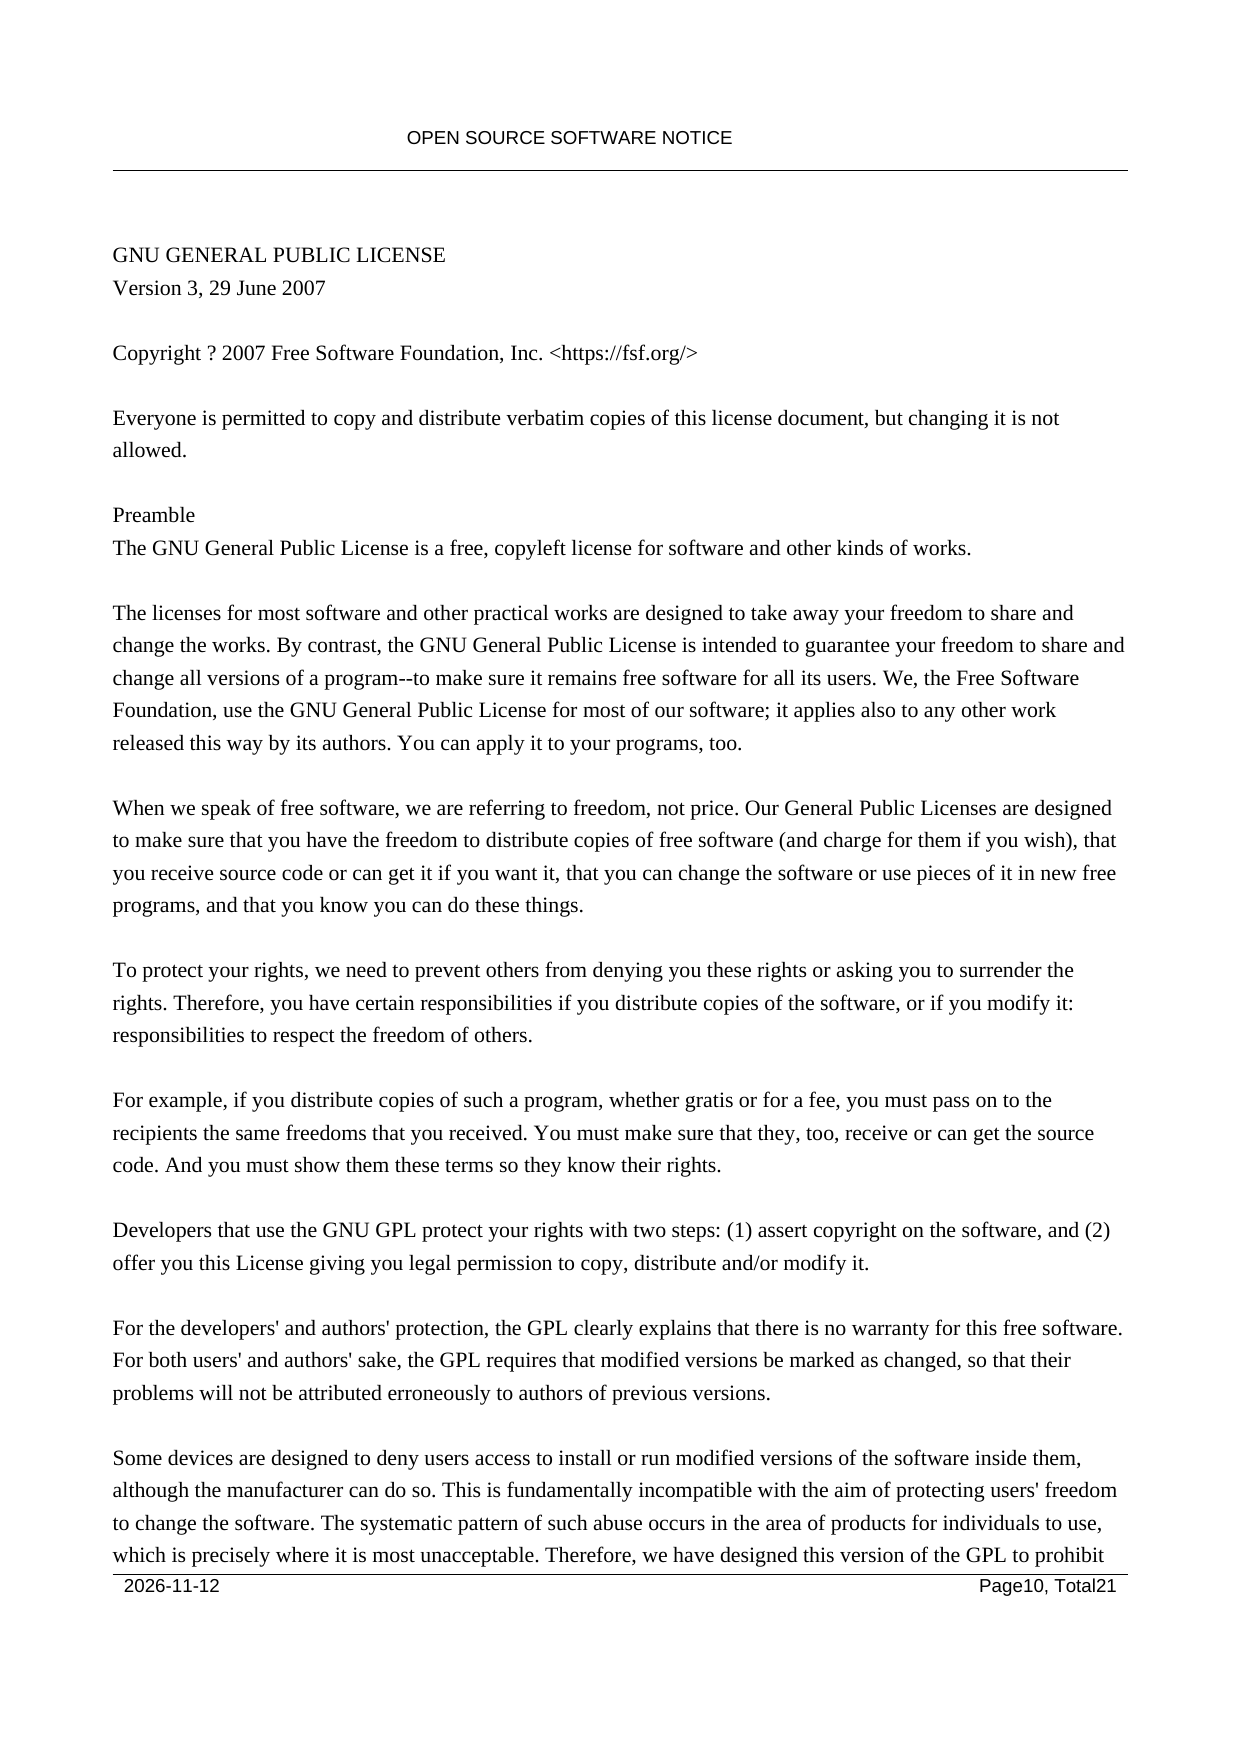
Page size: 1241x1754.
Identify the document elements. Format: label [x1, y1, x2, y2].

text [112, 206, 1128, 1571]
